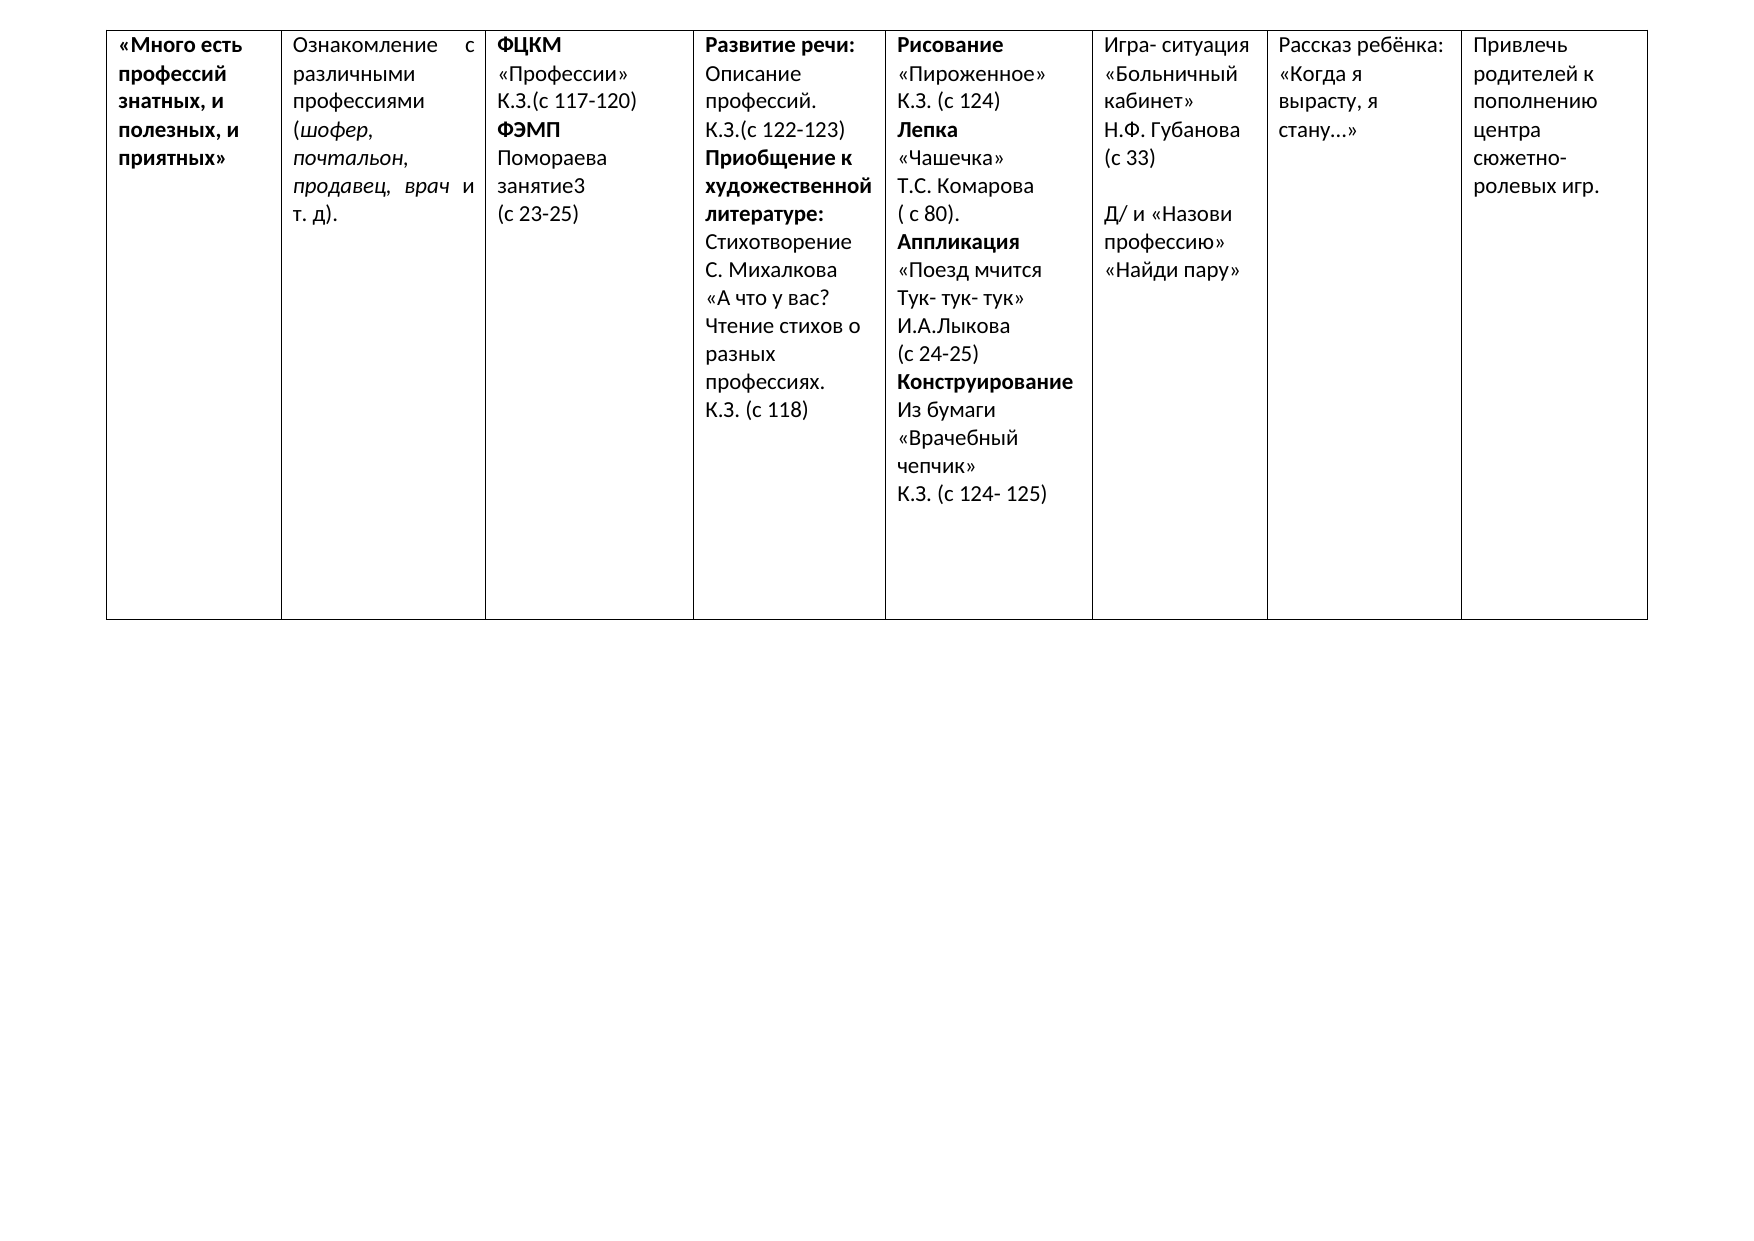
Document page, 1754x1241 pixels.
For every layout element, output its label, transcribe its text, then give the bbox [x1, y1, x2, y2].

table_cell Привлечь родителей к пополнению центра сюжетно-ролевых игр. [1462, 31, 1647, 619]
table_cell «Много есть профессий знатных, и полезных, и приятных» [107, 31, 281, 619]
table_cell ФЦКМ «Профессии» К.З.(с 117-120) ФЭМП Помораева занятие3 (с 23-25) [486, 31, 693, 619]
table_cell Рисование «Пироженное» К.З. (с 124) Лепка «Чашечка» Т.С. Комарова ( с 80). Аппликация «Поезд мчится Тук- тук- тук» И.А.Лыкова (с 24-25) Конструирование Из бумаги «Врачебный чепчик» К.З. (с 124- 125) [886, 31, 1092, 619]
table_cell Игра- ситуация «Больничный кабинет» Н.Ф. Губанова (с 33) Д/ и «Назови профессию» «Найди пару» [1093, 31, 1267, 619]
table_cell Ознакомление с различными профессиями (шофер, почтальон, продавец, врач и т. д). [282, 31, 485, 619]
table_cell Рассказ ребёнка: «Когда я вырасту, я стану…» [1268, 31, 1461, 619]
table_cell Развитие речи: Описание профессий. К.З.(с 122-123) Приобщение к художественной литературе: Стихотворение С. Михалкова «А что у вас? Чтение стихов о разных профессиях. К.З. (с 118) [694, 31, 885, 619]
